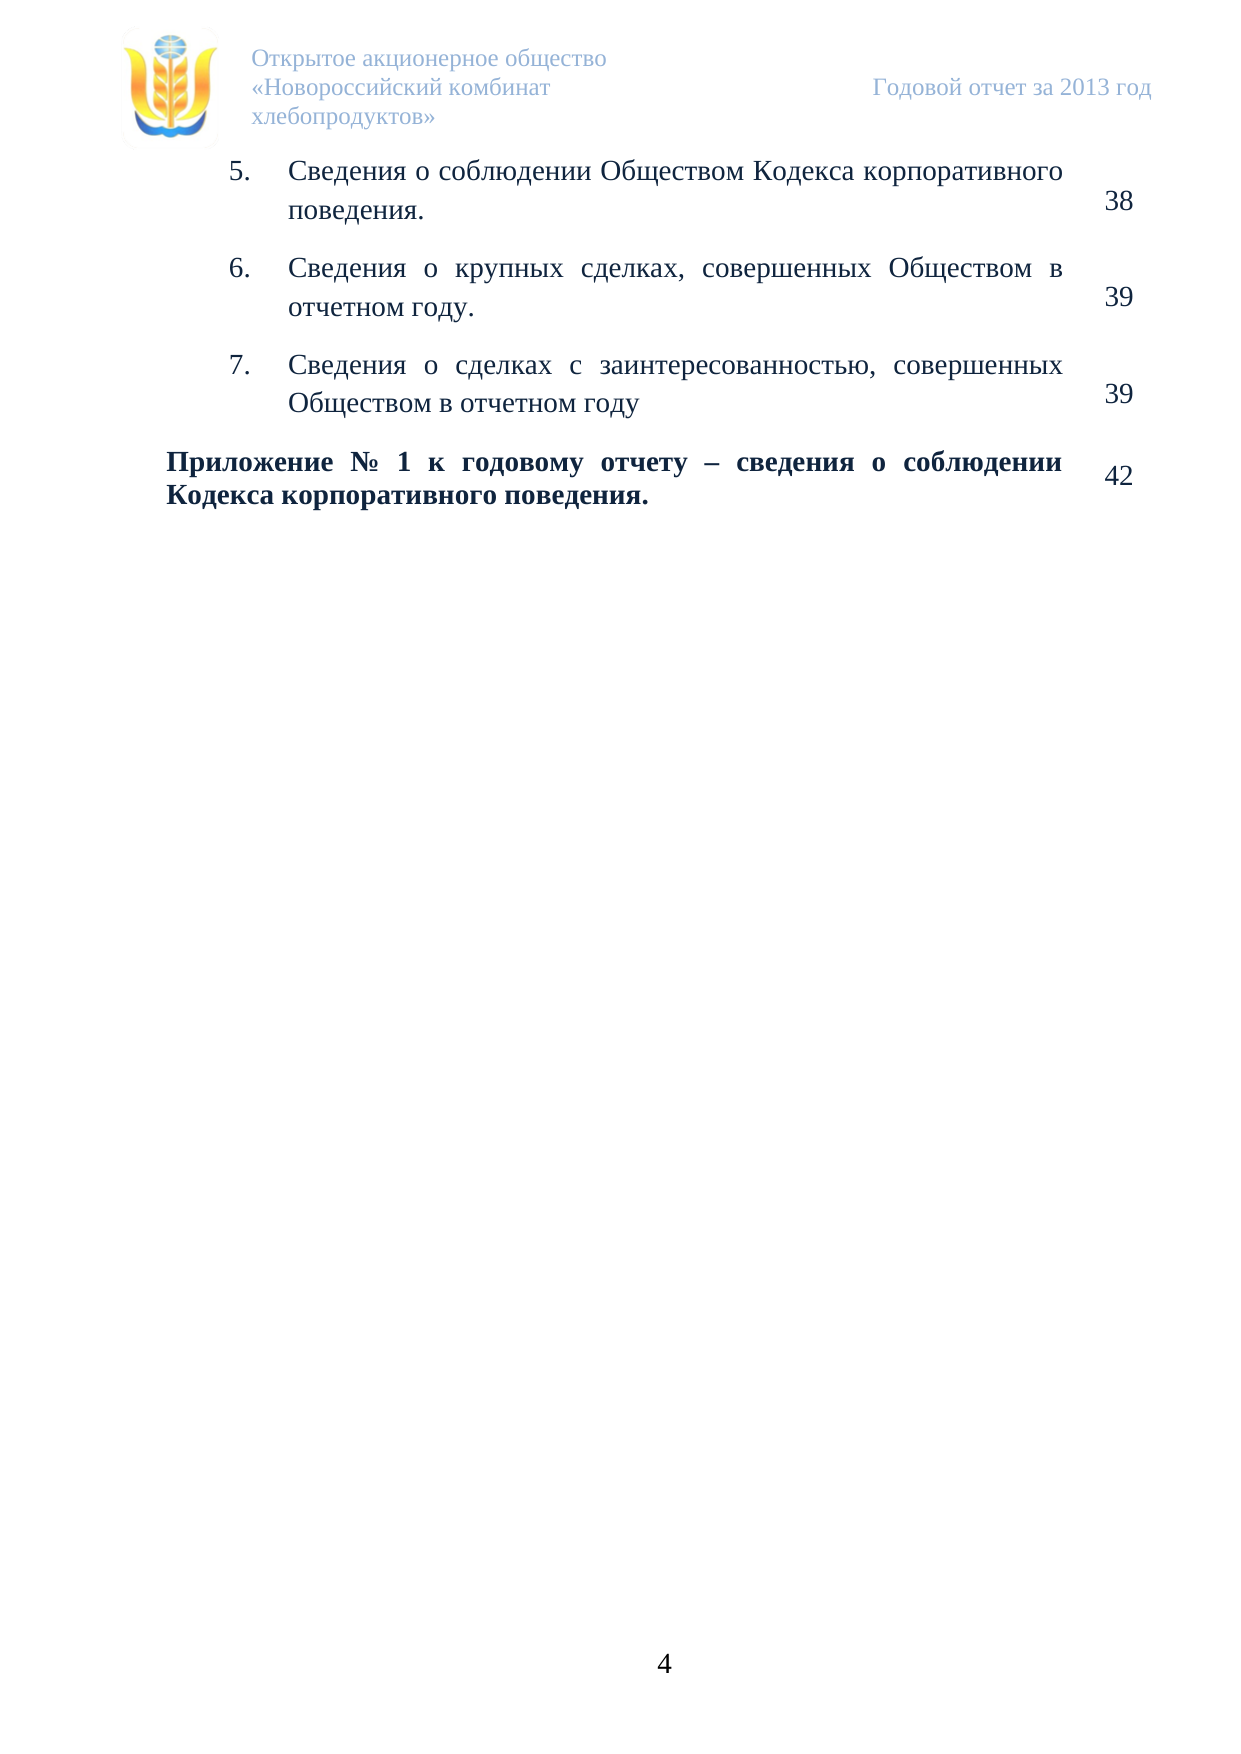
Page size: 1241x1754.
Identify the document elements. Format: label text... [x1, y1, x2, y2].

table_cell Сведения о соблюдении Обществом Кодекса корпоративного поведения. [155, 154, 1075, 250]
table_cell Сведения о крупных сделках, совершенных Обществом в отчетном году. [155, 250, 1075, 347]
table_cell Приложение № 1 к годовому отчету – сведения о соблюдении Кодекса корпоративного поведения. [155, 444, 1075, 511]
table_cell Сведения о сделках с заинтересованностью, совершенных Обществом в отчетном году [155, 347, 1075, 444]
picture [120, 26, 220, 150]
table_cell 39 [1075, 347, 1163, 444]
table_cell 39 [1075, 250, 1163, 347]
table_cell 42 [1075, 444, 1163, 511]
table_cell 38 [1075, 154, 1163, 250]
